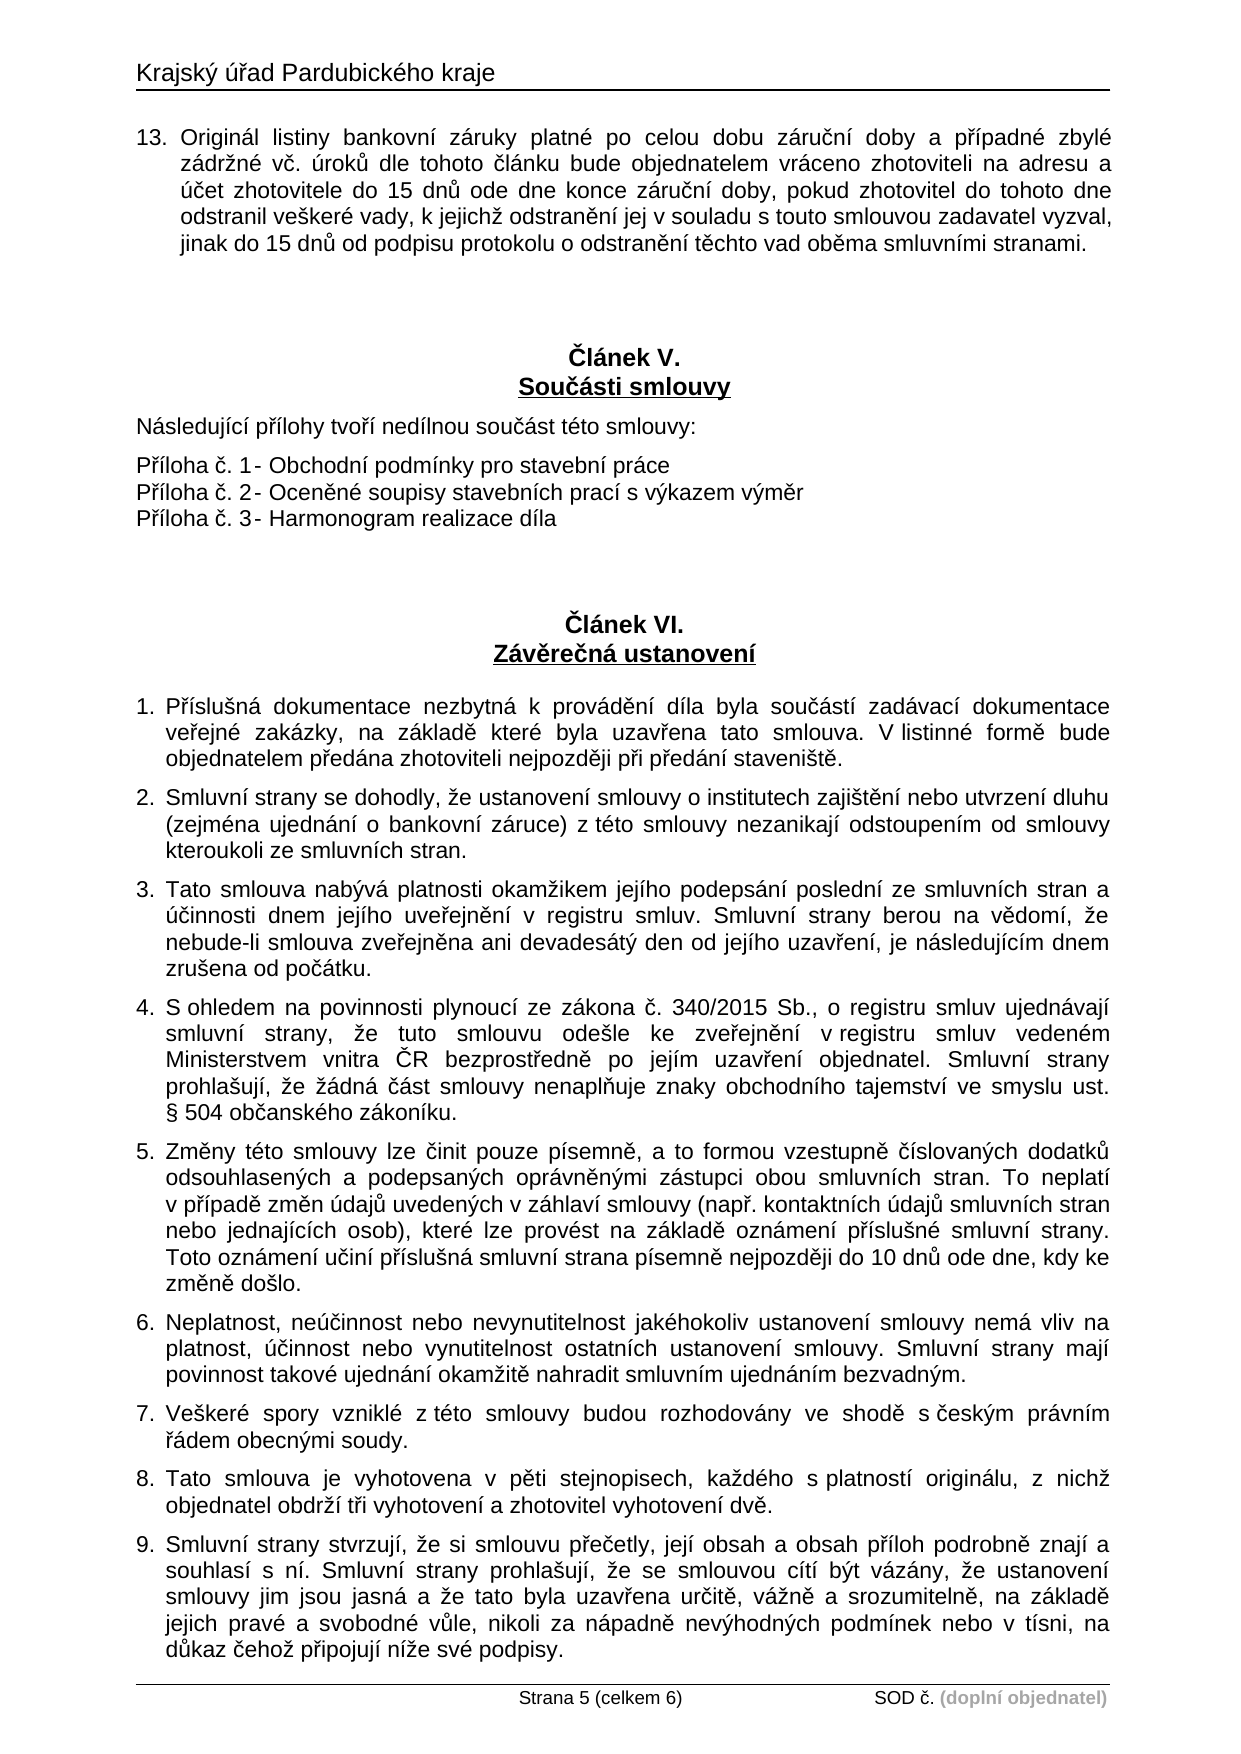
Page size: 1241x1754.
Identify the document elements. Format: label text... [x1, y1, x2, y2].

text Příloha č. 2 - Oceněné soupisy stavebních prací s výkazem výměr [136, 478, 1113, 505]
list Tato smlouva je vyhotovena v pěti stejnopisech, každého s platností originálu, z nichž objednatel obdrží tři vyhotovení a zhotovitel vyhotovení dvě. [136, 1465, 1110, 1518]
list Smluvní strany stvrzují, že si smlouvu přečetly, její obsah a obsah příloh podrobně znají a souhlasí s ní. Smluvní strany prohlašují, že se smlouvou cítí být vázány, že ustanovení smlouvy jim jsou jasná a že tato byla uzavřena určitě, vážně a srozumitelně, na základě jejich pravé a svobodné vůle, nikoli za nápadně nevýhodných podmínek nebo v tísni, na důkaz čehož připojují níže své podpisy. [136, 1531, 1110, 1662]
text Následující přílohy tvoří nedílnou součást této smlouvy: [136, 413, 1113, 439]
text Součásti smlouvy [136, 372, 1113, 401]
list Tato smlouva nabývá platnosti okamžikem jejího podepsání poslední ze smluvních stran a účinnosti dnem jejího uveřejnění v registru smluv. Smluvní strany berou na vědomí, že nebude-li smlouva zveřejněna ani devadesátý den od jejího uzavření, je následujícím dnem zrušena od počátku. [136, 876, 1110, 981]
list Změny této smlouvy lze činit pouze písemně, a to formou vzestupně číslovaných dodatků odsouhlasených a podepsaných oprávněnými zástupci obou smluvních stran. To neplatí v případě změn údajů uvedených v záhlaví smlouvy (např. kontaktních údajů smluvních stran nebo jednajících osob), které lze provést na základě oznámení příslušné smluvní strany. Toto oznámení učiní příslušná smluvní strana písemně nejpozději do 10 dnů ode dne, kdy ke změně došlo. [136, 1138, 1110, 1296]
list Příslušná dokumentace nezbytná k provádění díla byla součástí zadávací dokumentace veřejné zakázky, na základě které byla uzavřena tato smlouva. V listinné formě bude objednatelem předána zhotoviteli nejpozději při předání staveniště. [136, 693, 1110, 772]
text Příloha č. 1 - Obchodní podmínky pro stavební práce [136, 452, 1113, 478]
list Neplatnost, neúčinnost nebo nevynutitelnost jakéhokoliv ustanovení smlouvy nemá vliv na platnost, účinnost nebo vynutitelnost ostatních ustanovení smlouvy. Smluvní strany mají povinnost takové ujednání okamžitě nahradit smluvním ujednáním bezvadným. [136, 1309, 1110, 1388]
list S ohledem na povinnosti plynoucí ze zákona č. 340/2015 Sb., o registru smluv ujednávají smluvní strany, že tuto smlouvu odešle ke zveřejnění v registru smluv vedeném Ministerstvem vnitra ČR bezprostředně po jejím uzavření objednatel. Smluvní strany prohlašují, že žádná část smlouvy nenaplňuje znaky obchodního tajemství ve smyslu ust. § 504 občanského zákoníku. [136, 994, 1110, 1126]
text Příloha č. 3 - Harmonogram realizace díla [136, 505, 1113, 531]
text Článek V. [136, 343, 1113, 372]
list Originál listiny bankovní záruky platné po celou dobu záruční doby a případné zbylé zádržné vč. úroků dle tohoto článku bude objednatelem vráceno zhotoviteli na adresu a účet zhotovitele do 15 dnů ode dne konce záruční doby, pokud zhotovitel do tohoto dne odstranil veškeré vady, k jejichž odstranění jej v souladu s touto smlouvou zadavatel vyzval, jinak do 15 dnů od podpisu protokolu o odstranění těchto vad oběma smluvními stranami. [136, 124, 1113, 256]
text Závěrečná ustanovení [136, 639, 1113, 668]
text Článek VI. [136, 610, 1113, 639]
list Veškeré spory vzniklé z této smlouvy budou rozhodovány ve shodě s českým právním řádem obecnými soudy. [136, 1400, 1110, 1453]
list Smluvní strany se dohodly, že ustanovení smlouvy o institutech zajištění nebo utvrzení dluhu (zejména ujednání o bankovní záruce) z této smlouvy nezanikají odstoupením od smlouvy kteroukoli ze smluvních stran. [136, 784, 1110, 863]
